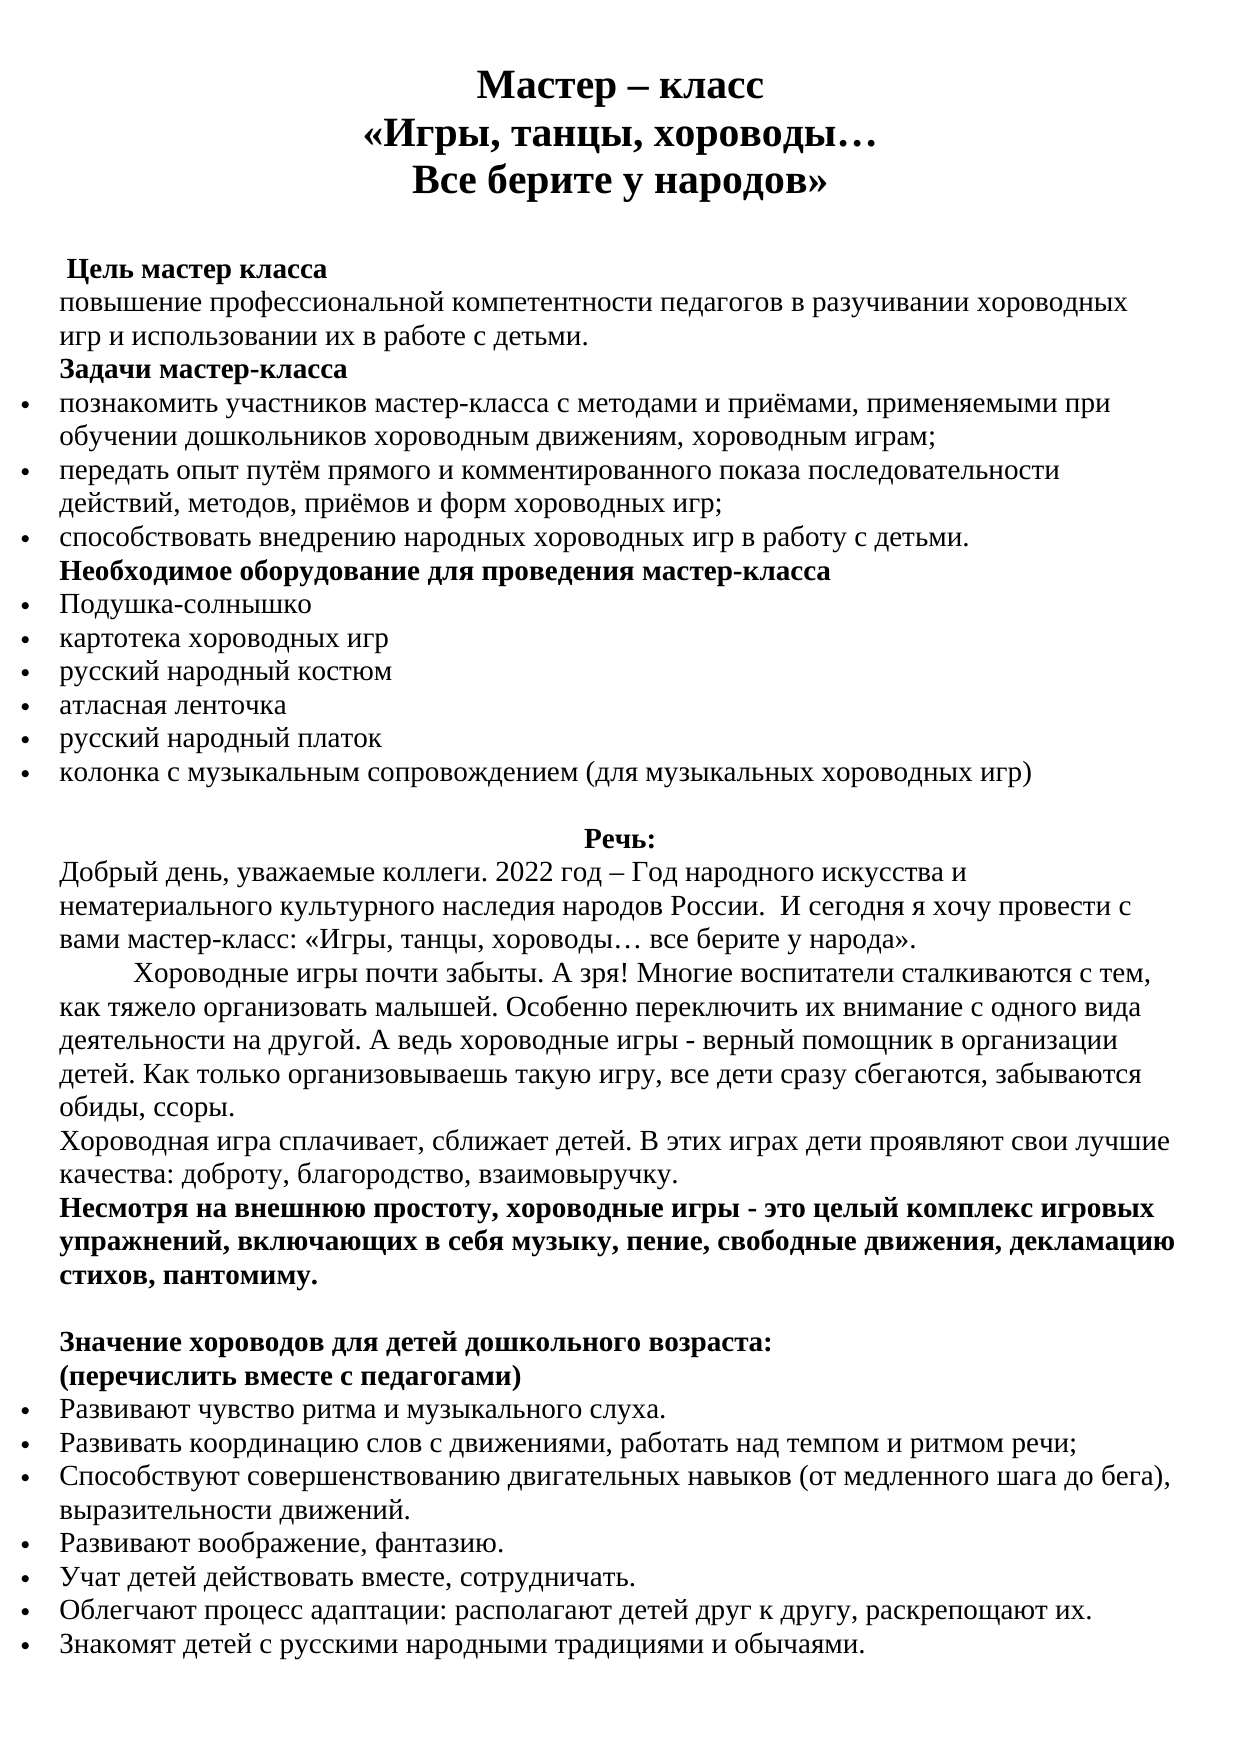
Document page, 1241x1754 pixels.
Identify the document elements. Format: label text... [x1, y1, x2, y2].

text Задачи мастер-класса [59, 351, 1181, 385]
list Развивают чувство ритма и музыкального слуха. [22, 1391, 1181, 1425]
text Добрый день, уважаемые коллеги. 2022 год – Год народного искусства и нематериального культурного наследия народов России. И сегодня я хочу провести с вами мастер-класс: «Игры, танцы, хороводы… все берите у народа». [59, 854, 1181, 955]
list Учат детей действовать вместе, сотрудничать. [22, 1559, 1181, 1592]
list Облегчают процесс адаптации: располагают детей друг к другу, раскрепощают их. [22, 1592, 1181, 1626]
text Речь: [59, 821, 1181, 854]
text Все берите у народов» [59, 155, 1181, 203]
list Знакомят детей с русскими народными традициями и обычаями. [22, 1626, 1181, 1659]
text «Игры, танцы, хороводы… [59, 107, 1181, 155]
text Значение хороводов для детей дошкольного возраста: [59, 1324, 1181, 1358]
text Необходимое оборудование для проведения мастер-класса [59, 553, 1181, 586]
text Хороводные игры почти забыты. А зря! Многие воспитатели сталкиваются с тем, как тяжело организовать малышей. Особенно переключить их внимание с одного вида деятельности на другой. А ведь хороводные игры - верный помощник в организации детей. Как только организовываешь такую игру, все дети сразу сбегаются, забываются обиды, ссоры. [59, 955, 1181, 1123]
list русский народный платок [22, 720, 1181, 754]
text Несмотря на внешнюю простоту, хороводные игры - это целый комплекс игровых упражнений, включающих в себя музыку, пение, свободные движения, декламацию стихов, пантомиму. [59, 1190, 1181, 1291]
list Развивают воображение, фантазию. [22, 1525, 1181, 1559]
text Цель мастер класса [59, 251, 1181, 284]
list передать опыт путём прямого и комментированного показа последовательности действий, методов, приёмов и форм хороводных игр; [22, 452, 1181, 519]
list колонка с музыкальным сопровождением (для музыкальных хороводных игр) [22, 754, 1181, 787]
list познакомить участников мастер-класса с методами и приёмами, применяемыми при обучении дошкольников хороводным движениям, хороводным играм; [22, 385, 1181, 452]
list Подушка-солнышко [22, 586, 1181, 620]
list способствовать внедрению народных хороводных игр в работу с детьми. [22, 519, 1181, 553]
text Хороводная игра сплачивает, сближает детей. В этих играх дети проявляют свои лучшие качества: доброту, благородство, взаимовыручку. [59, 1123, 1181, 1190]
list Развивать координацию слов с движениями, работать над темпом и ритмом речи; [22, 1425, 1181, 1458]
list картотека хороводных игр [22, 620, 1181, 653]
list русский народный костюм [22, 653, 1181, 687]
text (перечислить вместе с педагогами) [59, 1358, 1181, 1391]
text повышение профессиональной компетентности педагогов в разучивании хороводных игр и использовании их в работе с детьми. [59, 284, 1181, 351]
list атласная ленточка [22, 687, 1181, 720]
text Мастер – класс [59, 59, 1181, 107]
list Способствуют совершенствованию двигательных навыков (от медленного шага до бега), выразительности движений. [22, 1458, 1181, 1525]
